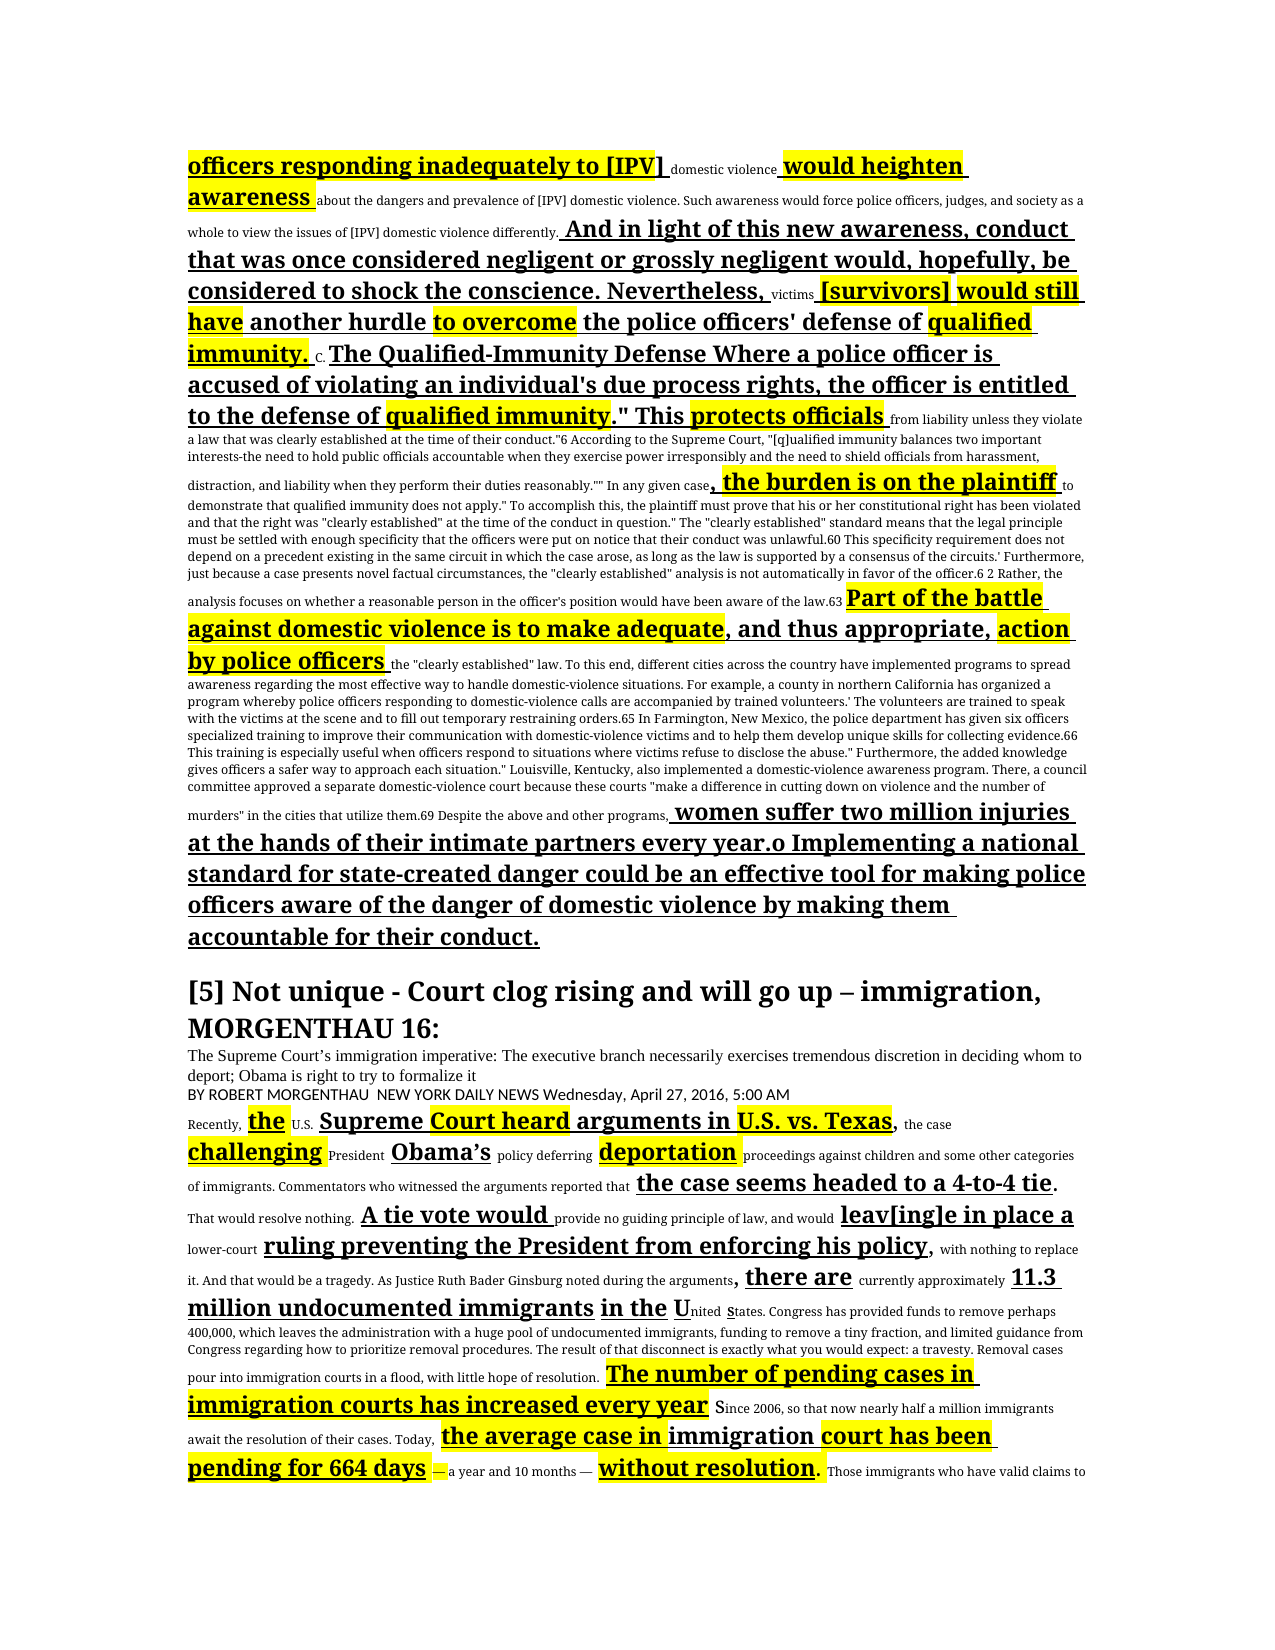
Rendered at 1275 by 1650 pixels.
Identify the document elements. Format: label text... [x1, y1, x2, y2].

text The Supreme Court’s immigration imperative: The executive branch necessarily exercises tremendous discretion in deciding whom to deport; Obama is right to try to formalize it [187, 1046, 1087, 1084]
subtitle [5] Not unique - Court clog rising and will go up – immigration, MORGENTHAU 16: [187, 972, 1087, 1046]
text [187, 1105, 1087, 1483]
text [187, 150, 1087, 952]
text BY ROBERT MORGENTHAU NEW YORK DAILY NEWS Wednesday, April 27, 2016, 5:00 AM [187, 1084, 1087, 1105]
